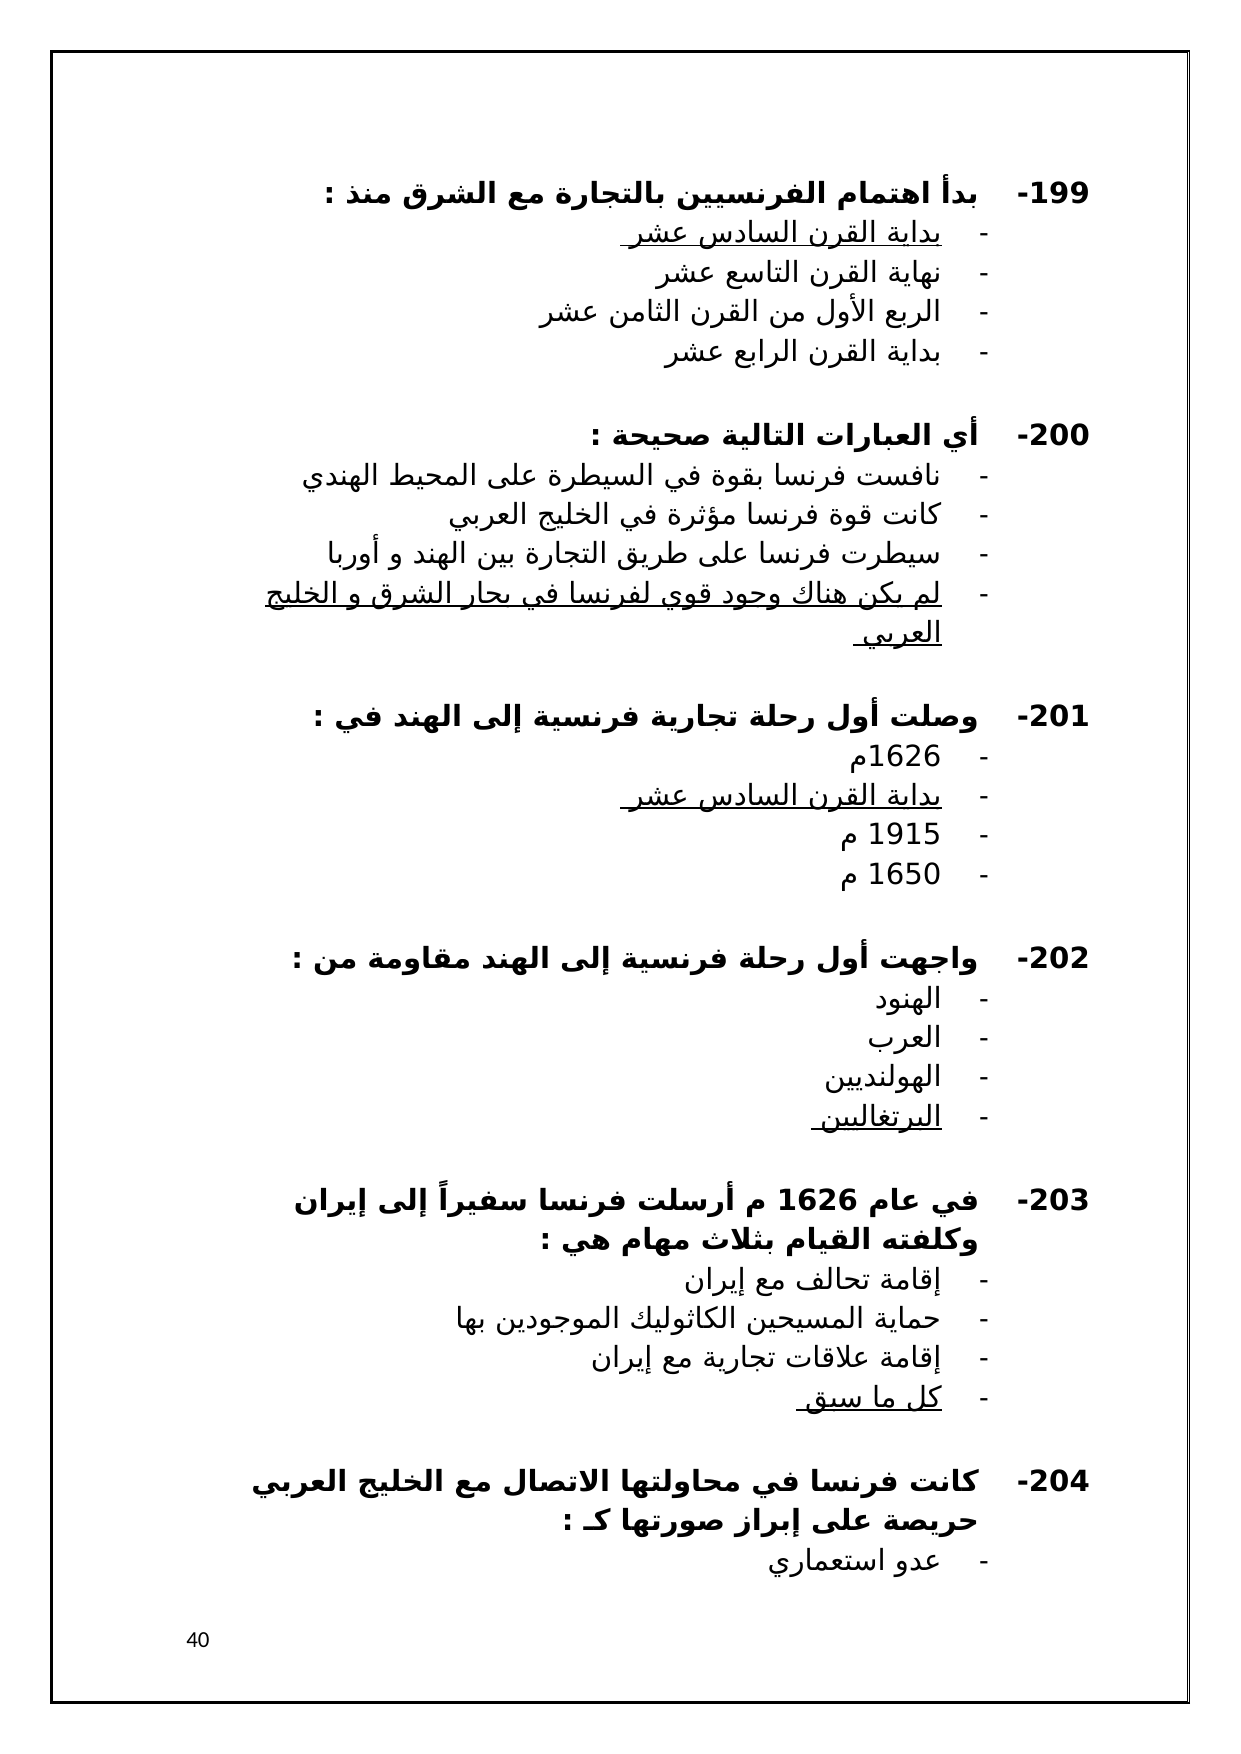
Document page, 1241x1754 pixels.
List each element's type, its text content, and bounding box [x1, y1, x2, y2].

list الهولنديين [186, 1059, 979, 1094]
list الهنود [186, 981, 979, 1015]
list نهاية القرن التاسع عشر [186, 255, 979, 289]
list بداية القرن السادس عشر [186, 778, 979, 812]
list عدو استعماري [186, 1543, 979, 1577]
list الربع الأول من القرن الثامن عشر [186, 294, 979, 328]
list 1626م [186, 738, 979, 773]
list إقامة علاقات تجارية مع إيران [186, 1340, 979, 1375]
list حماية المسيحين الكاثوليك الموجودين بها [186, 1301, 979, 1335]
list وصلت أول رحلة تجارية فرنسية إلى الهند في : [186, 699, 1017, 733]
list كانت قوة فرنسا مؤثرة في الخليج العربي [186, 497, 979, 531]
list بداية القرن السادس عشر [186, 216, 979, 250]
list واجهت أول رحلة فرنسية إلى الهند مقاومة من : [186, 942, 1017, 976]
list العرب [186, 1020, 979, 1054]
list بداية القرن الرابع عشر [186, 334, 979, 368]
list لم يكن هناك وجود قوي لفرنسا في بحار الشرق و الخليج العربي [186, 576, 979, 649]
list بدأ اهتمام الفرنسيين بالتجارة مع الشرق منذ : [186, 177, 1017, 211]
list البرتغاليين [186, 1099, 979, 1133]
list في عام 1626 م أرسلت فرنسا سفيراً إلى إيران وكلفته القيام بثلاث مهام هي : [186, 1184, 1017, 1257]
list أي العبارات التالية صحيحة : [186, 419, 1017, 453]
list إقامة تحالف مع إيران [186, 1262, 979, 1296]
list 1650 م [186, 857, 979, 891]
list سيطرت فرنسا على طريق التجارة بين الهند و أوربا [186, 536, 979, 571]
list كانت فرنسا في محاولتها الاتصال مع الخليج العربي حريصة على إبراز صورتها كـ : [186, 1465, 1017, 1538]
list نافست فرنسا بقوة في السيطرة على المحيط الهندي [186, 458, 979, 492]
list كل ما سبق [186, 1380, 979, 1414]
list 1915 م [186, 817, 979, 852]
